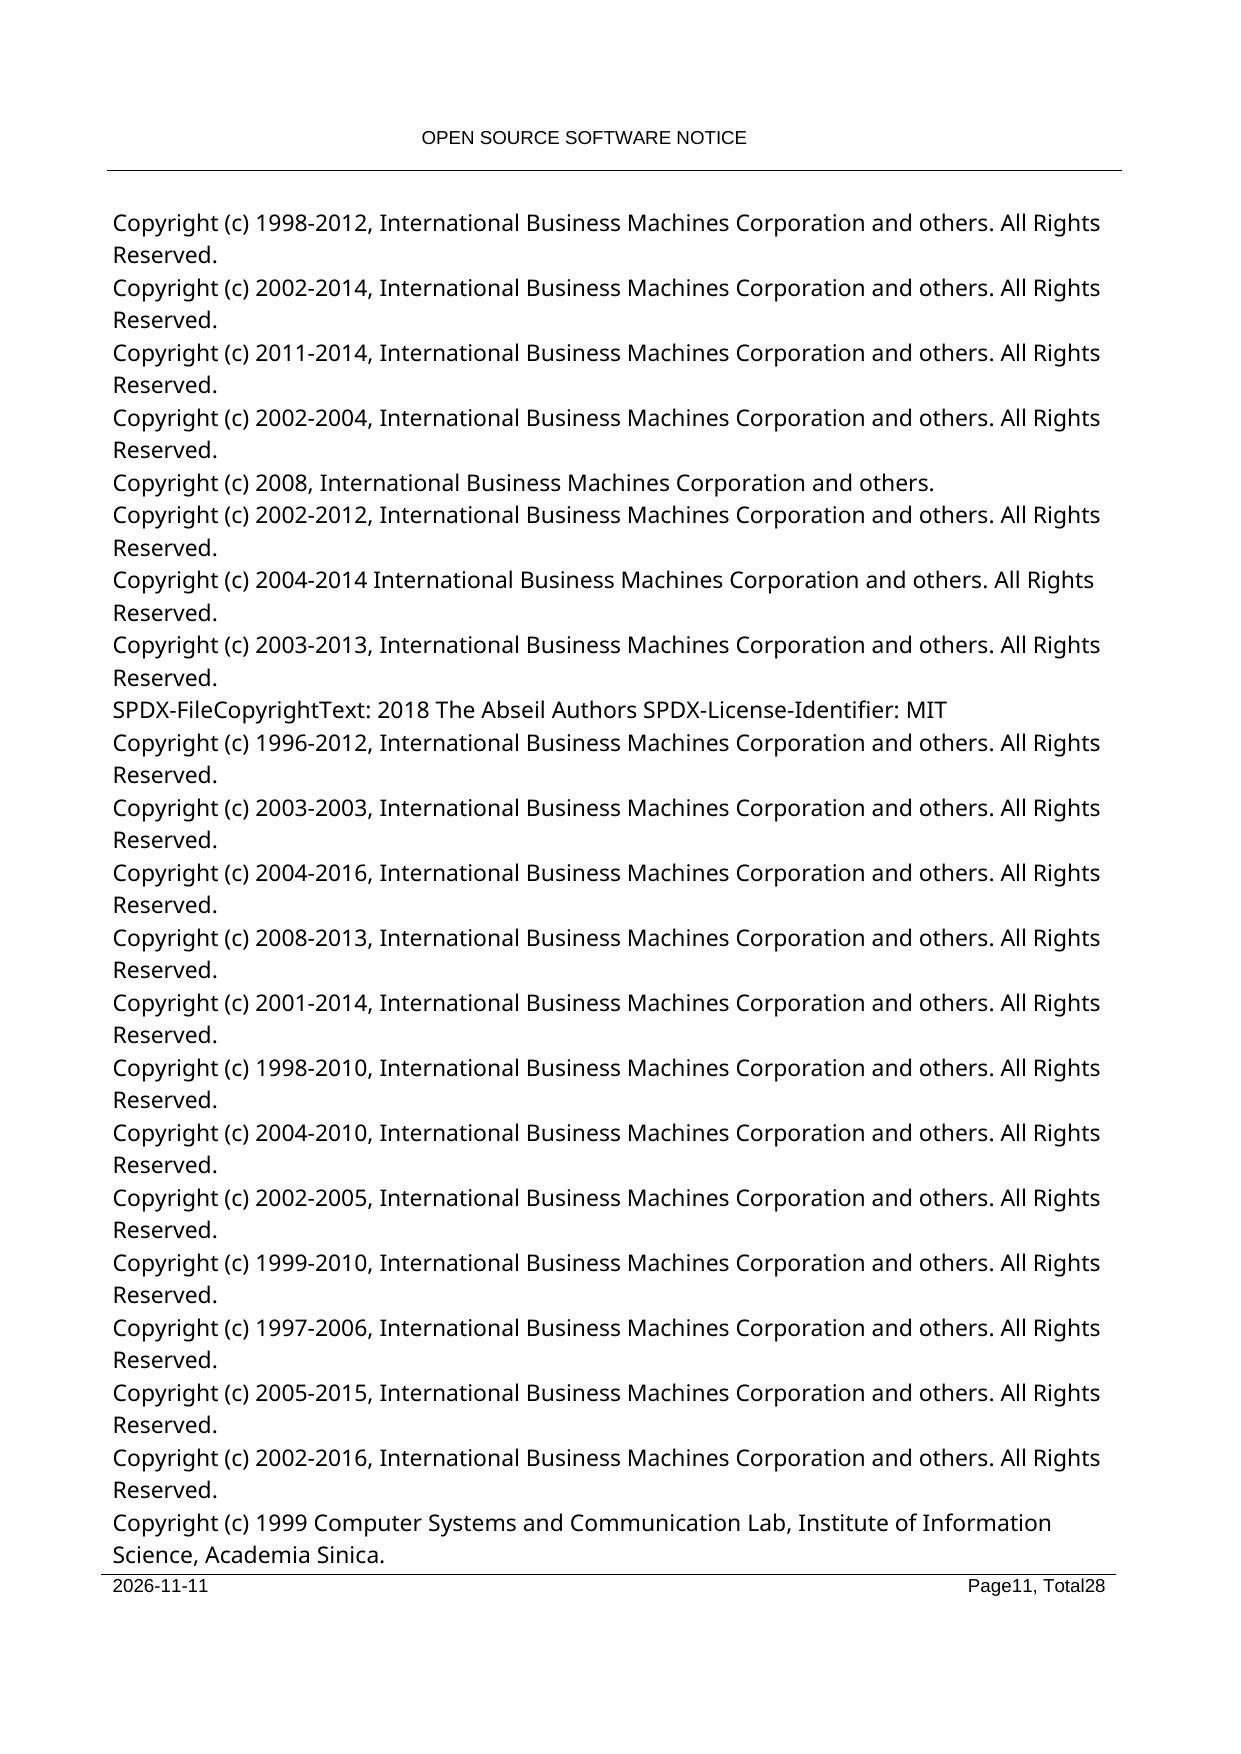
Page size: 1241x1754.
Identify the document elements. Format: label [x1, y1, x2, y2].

text [112, 206, 1128, 1571]
